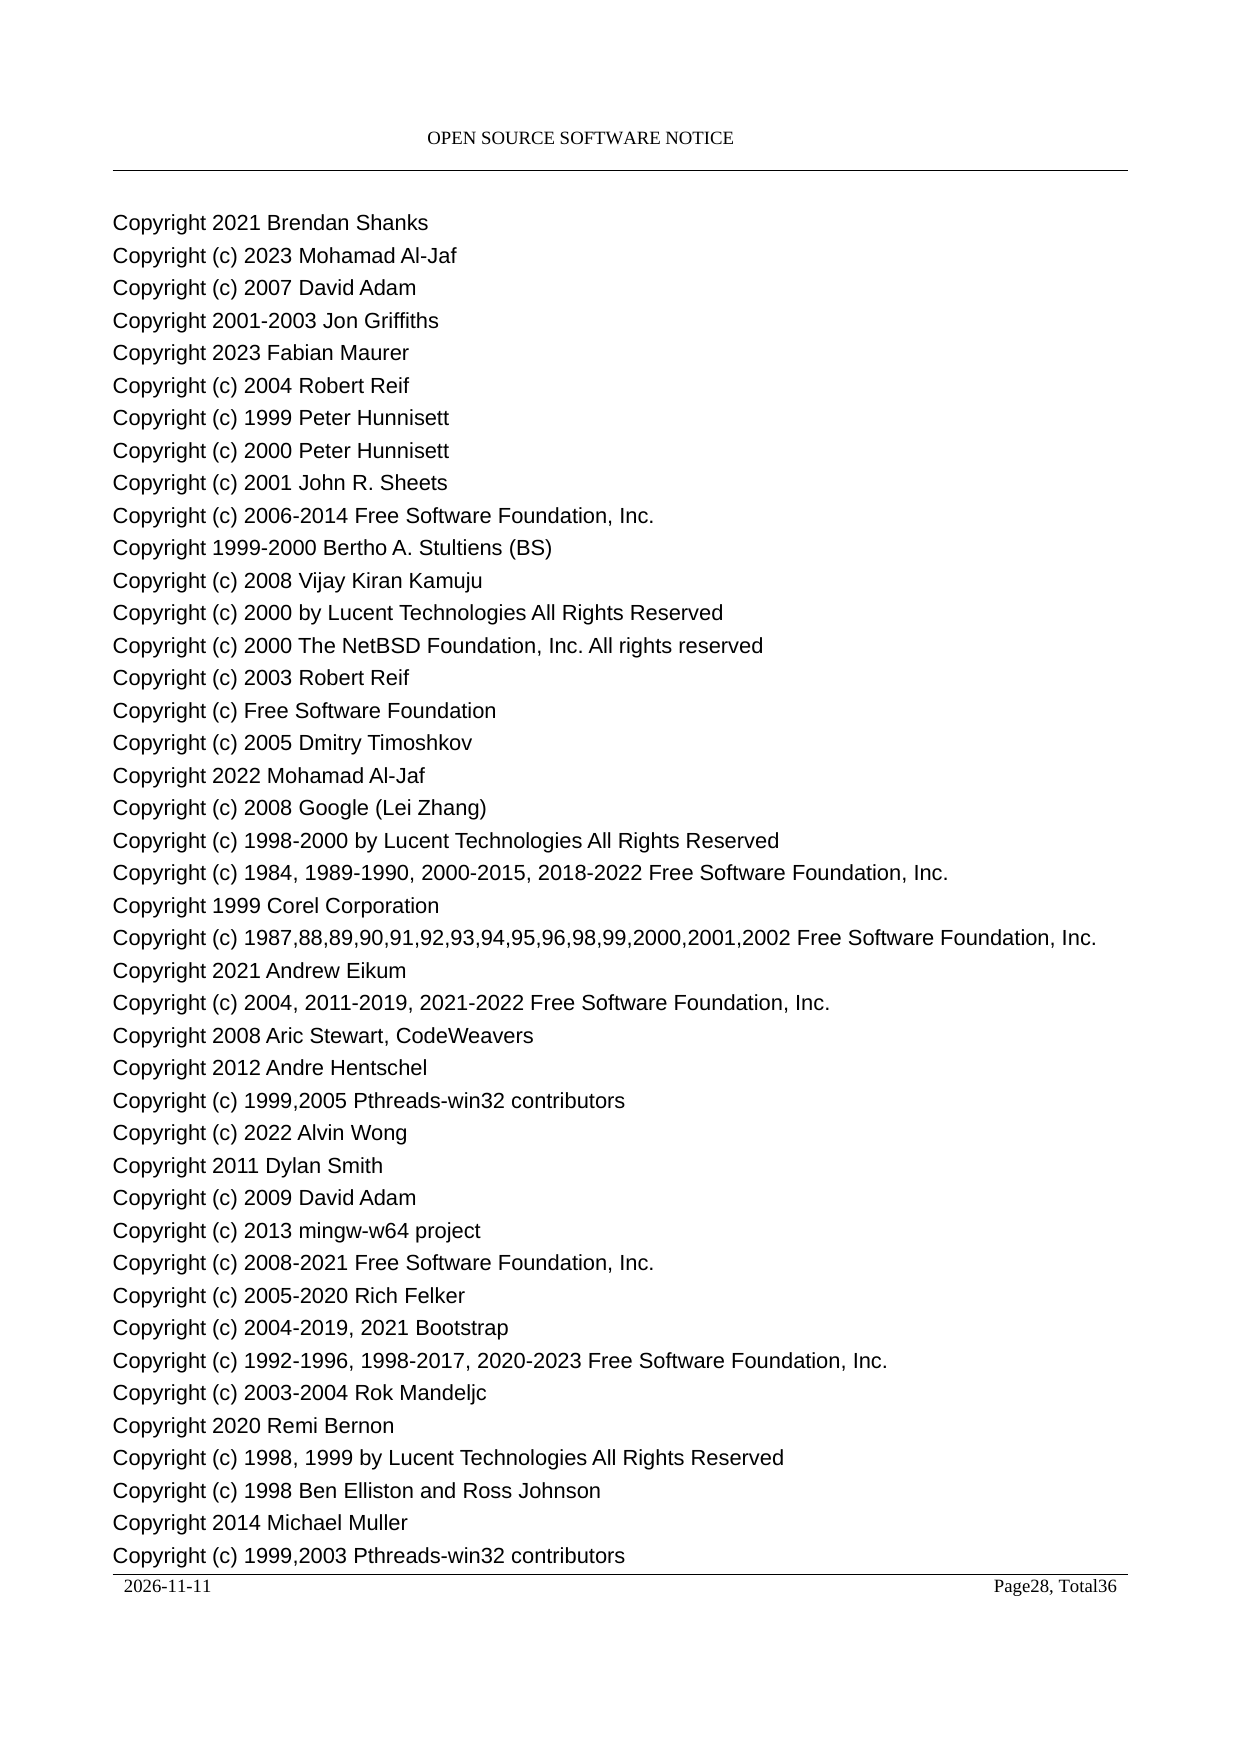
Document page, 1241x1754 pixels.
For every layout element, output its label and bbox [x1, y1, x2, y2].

text [112, 206, 1128, 1571]
